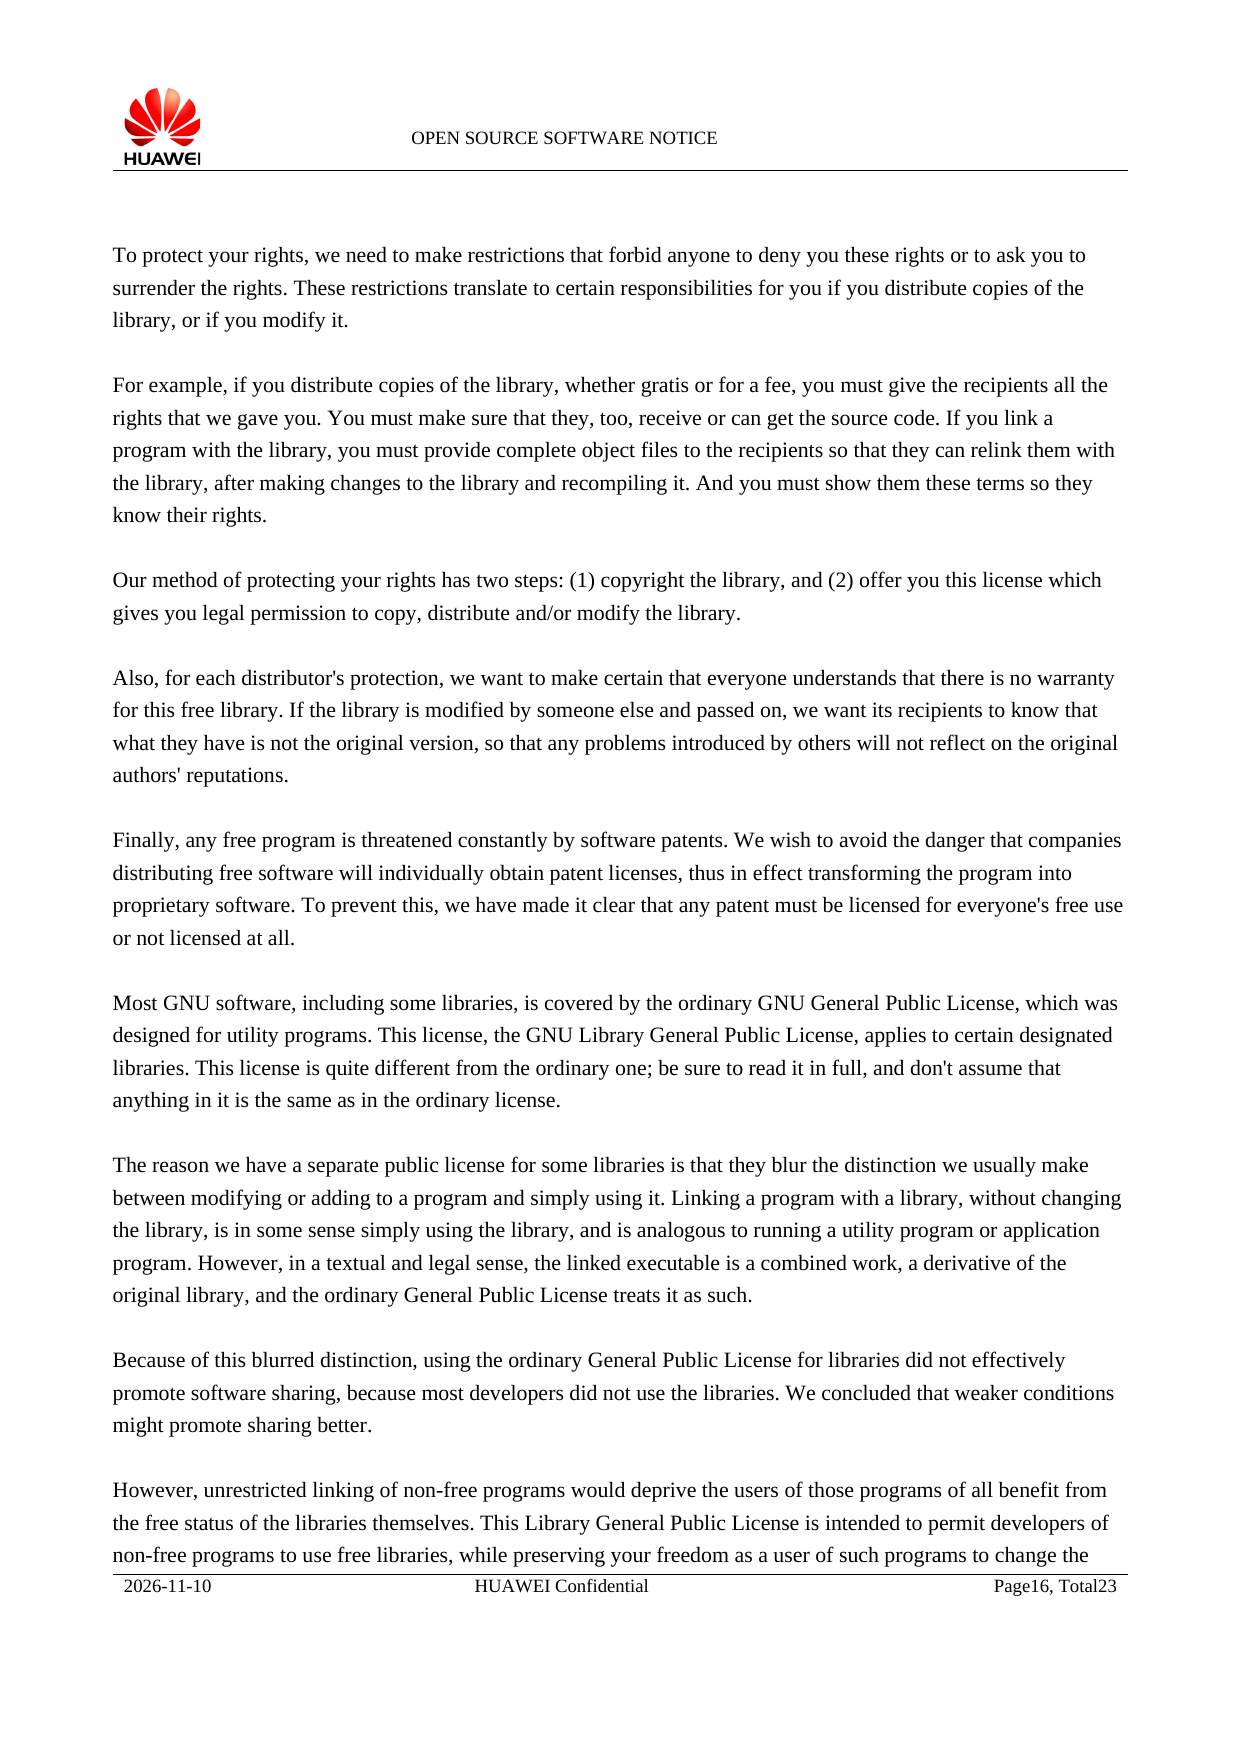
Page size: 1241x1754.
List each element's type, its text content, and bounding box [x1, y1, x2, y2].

picture [124, 88, 201, 165]
